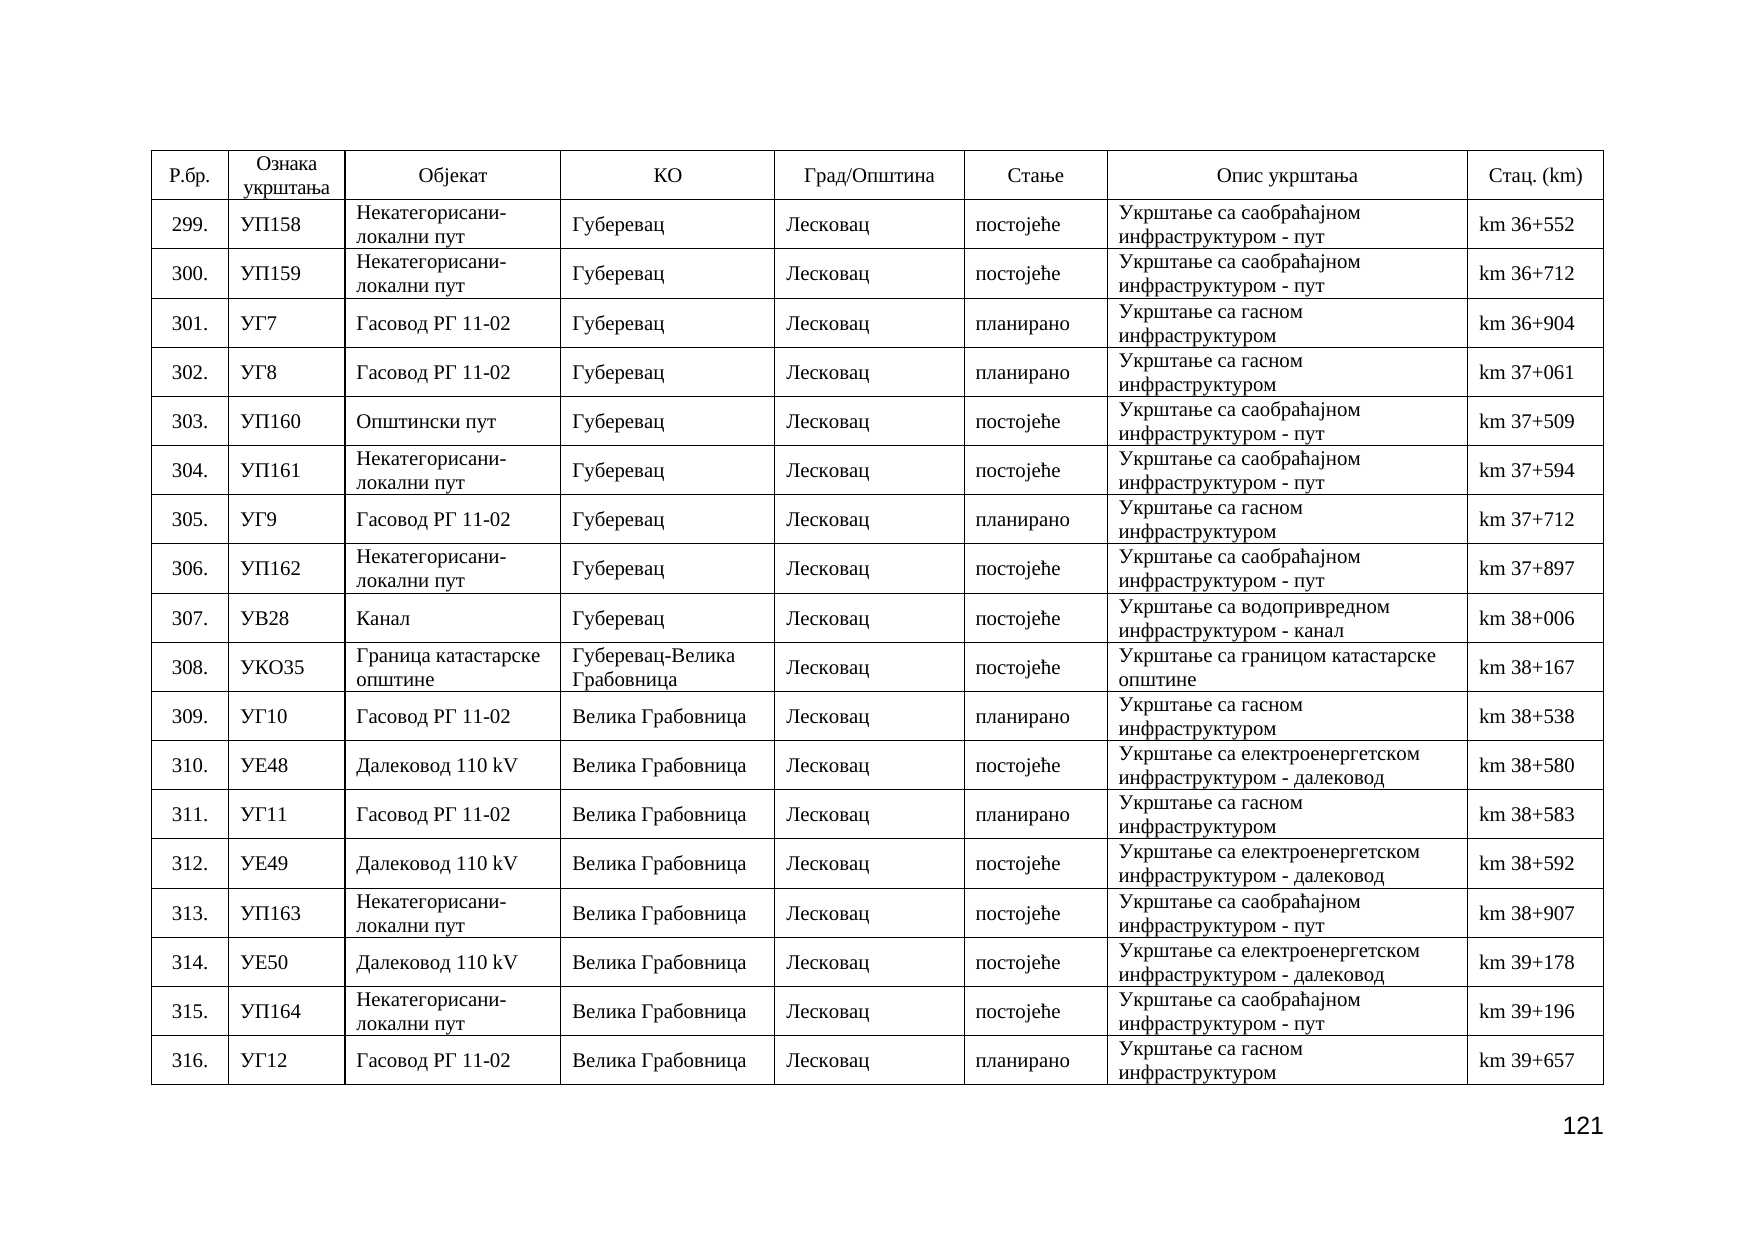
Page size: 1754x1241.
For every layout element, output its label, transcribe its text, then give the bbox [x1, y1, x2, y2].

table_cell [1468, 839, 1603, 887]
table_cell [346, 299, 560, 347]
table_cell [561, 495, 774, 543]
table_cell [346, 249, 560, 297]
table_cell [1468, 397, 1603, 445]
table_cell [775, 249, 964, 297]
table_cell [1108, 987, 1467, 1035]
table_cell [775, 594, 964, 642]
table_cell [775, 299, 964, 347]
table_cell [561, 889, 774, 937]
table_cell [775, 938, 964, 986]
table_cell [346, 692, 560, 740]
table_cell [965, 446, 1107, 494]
table_header Стац. (km) [1468, 151, 1603, 199]
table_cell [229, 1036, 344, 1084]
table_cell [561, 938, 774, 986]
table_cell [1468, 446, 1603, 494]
table_header Ознака укрштања [229, 151, 344, 199]
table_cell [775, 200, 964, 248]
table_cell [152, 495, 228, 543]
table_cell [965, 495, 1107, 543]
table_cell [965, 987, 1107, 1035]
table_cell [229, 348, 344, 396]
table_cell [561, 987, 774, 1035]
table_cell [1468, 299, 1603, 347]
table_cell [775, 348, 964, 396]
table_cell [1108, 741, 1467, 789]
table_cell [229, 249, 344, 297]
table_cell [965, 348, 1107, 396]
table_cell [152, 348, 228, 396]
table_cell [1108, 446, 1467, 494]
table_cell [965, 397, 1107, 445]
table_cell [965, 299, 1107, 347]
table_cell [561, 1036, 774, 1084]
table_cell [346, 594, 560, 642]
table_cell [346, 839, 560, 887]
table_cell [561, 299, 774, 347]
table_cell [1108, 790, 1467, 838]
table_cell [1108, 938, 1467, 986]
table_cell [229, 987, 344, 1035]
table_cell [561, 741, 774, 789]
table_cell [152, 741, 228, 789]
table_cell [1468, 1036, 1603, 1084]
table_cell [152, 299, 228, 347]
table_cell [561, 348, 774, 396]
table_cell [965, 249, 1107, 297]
table_header КО [561, 151, 774, 199]
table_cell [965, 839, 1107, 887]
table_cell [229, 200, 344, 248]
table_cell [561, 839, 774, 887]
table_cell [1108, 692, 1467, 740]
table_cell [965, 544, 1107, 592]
table_header Р.бр. [152, 151, 228, 199]
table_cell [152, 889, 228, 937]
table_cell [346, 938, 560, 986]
table_header Објекат [346, 151, 560, 199]
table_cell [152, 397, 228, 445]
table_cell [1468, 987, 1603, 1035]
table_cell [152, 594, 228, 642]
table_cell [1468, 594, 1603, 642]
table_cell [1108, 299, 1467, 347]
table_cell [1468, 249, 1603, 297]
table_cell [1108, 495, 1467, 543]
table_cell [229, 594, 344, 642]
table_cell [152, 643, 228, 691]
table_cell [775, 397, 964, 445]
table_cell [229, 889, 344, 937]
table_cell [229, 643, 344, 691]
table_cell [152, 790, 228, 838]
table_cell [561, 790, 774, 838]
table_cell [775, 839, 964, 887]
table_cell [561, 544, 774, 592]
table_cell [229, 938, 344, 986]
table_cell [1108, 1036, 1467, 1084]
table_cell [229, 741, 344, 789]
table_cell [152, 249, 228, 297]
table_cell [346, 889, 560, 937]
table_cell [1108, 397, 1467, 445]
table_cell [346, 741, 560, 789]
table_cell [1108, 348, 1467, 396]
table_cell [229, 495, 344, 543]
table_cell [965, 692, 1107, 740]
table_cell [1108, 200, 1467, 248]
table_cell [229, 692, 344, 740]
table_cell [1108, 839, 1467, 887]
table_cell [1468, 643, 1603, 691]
table_header Град/Општина [775, 151, 964, 199]
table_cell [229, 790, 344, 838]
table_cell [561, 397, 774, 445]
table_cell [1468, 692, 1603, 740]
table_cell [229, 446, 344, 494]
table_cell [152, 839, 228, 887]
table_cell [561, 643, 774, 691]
table_header Опис укрштања [1108, 151, 1467, 199]
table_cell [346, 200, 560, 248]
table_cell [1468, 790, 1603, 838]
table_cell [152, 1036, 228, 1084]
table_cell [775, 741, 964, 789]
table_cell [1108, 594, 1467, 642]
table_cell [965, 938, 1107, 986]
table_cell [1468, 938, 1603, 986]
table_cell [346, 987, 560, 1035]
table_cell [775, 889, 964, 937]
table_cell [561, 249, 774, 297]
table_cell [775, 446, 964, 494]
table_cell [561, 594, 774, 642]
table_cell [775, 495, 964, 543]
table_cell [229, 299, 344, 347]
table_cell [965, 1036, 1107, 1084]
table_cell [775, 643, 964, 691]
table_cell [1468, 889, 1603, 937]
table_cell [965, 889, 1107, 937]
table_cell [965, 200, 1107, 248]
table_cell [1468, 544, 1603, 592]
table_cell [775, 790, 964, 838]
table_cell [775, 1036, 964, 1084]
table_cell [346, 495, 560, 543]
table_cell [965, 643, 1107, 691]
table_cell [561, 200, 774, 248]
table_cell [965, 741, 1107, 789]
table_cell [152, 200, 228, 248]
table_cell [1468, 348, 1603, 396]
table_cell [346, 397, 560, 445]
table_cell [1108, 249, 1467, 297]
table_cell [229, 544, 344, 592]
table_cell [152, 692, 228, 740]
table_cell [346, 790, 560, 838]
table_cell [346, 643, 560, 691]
table_header Стање [965, 151, 1107, 199]
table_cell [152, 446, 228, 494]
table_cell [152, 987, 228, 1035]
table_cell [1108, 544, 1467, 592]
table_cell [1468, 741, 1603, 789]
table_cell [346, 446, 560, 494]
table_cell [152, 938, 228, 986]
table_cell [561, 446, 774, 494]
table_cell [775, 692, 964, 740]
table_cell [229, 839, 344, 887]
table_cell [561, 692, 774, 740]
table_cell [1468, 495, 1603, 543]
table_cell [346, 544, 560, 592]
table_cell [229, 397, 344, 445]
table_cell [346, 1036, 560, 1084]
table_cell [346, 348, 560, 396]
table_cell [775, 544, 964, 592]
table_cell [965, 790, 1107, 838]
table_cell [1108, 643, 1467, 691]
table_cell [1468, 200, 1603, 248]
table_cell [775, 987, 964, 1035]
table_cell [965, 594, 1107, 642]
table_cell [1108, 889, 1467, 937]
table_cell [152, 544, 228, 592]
